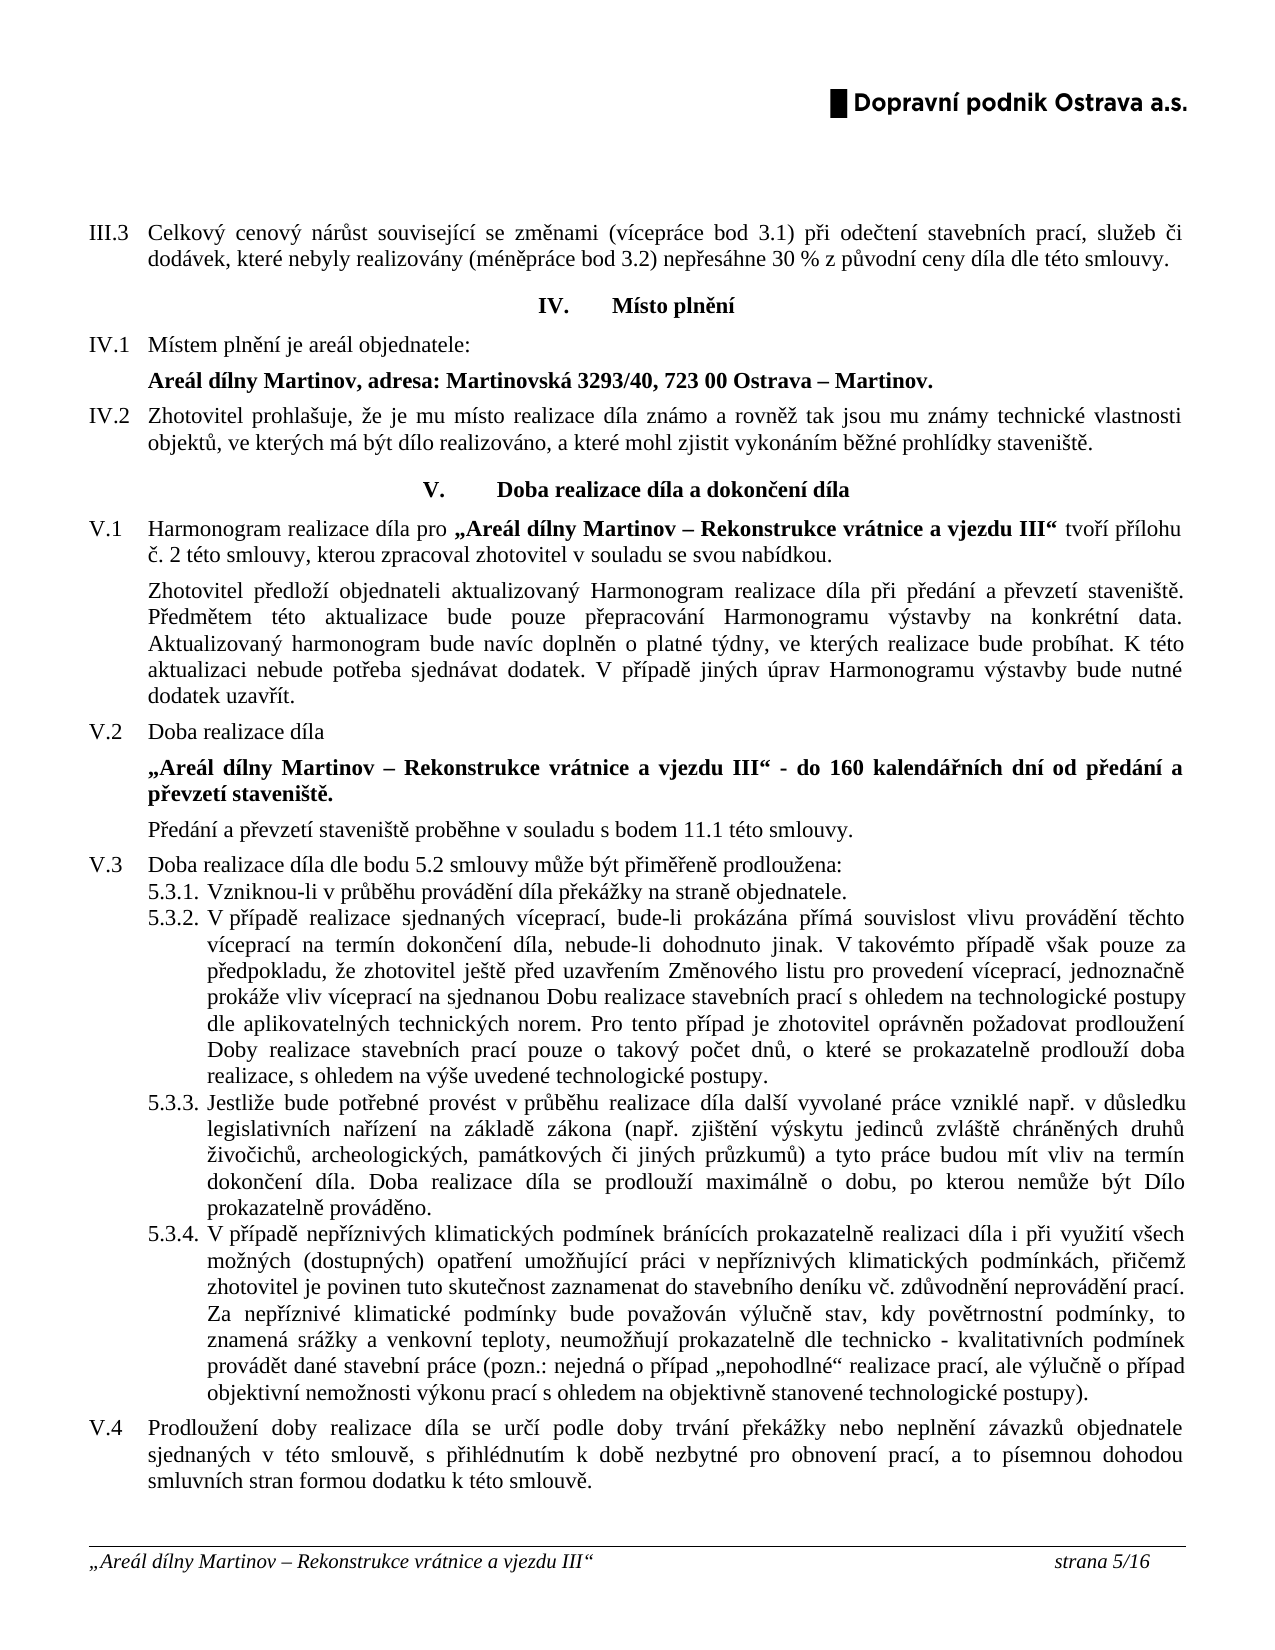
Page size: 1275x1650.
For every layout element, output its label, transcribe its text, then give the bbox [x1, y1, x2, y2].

text Předání a převzetí staveniště proběhne v souladu s bodem 11.1 této smlouvy. [148, 816, 1184, 842]
text Areál dílny Martinov, adresa: Martinovská 3293/40, 723 00 Ostrava – Martinov. [148, 367, 1214, 393]
subtitle Doba realizace díla a dokončení díla [89, 476, 1184, 502]
list Vzniknou-li v průběhu provádění díla překážky na straně objednatele. [148, 878, 1186, 904]
list Harmonogram realizace díla pro „Areál dílny Martinov – Rekonstrukce vrátnice a vjezdu III“ tvoří přílohu č. 2 této smlouvy, kterou zpracoval zhotovitel v souladu se svou nabídkou. [89, 515, 1181, 567]
list V případě nepříznivých klimatických podmínek bránících prokazatelně realizaci díla i při využití všech možných (dostupných) opatření umožňující práci v nepříznivých klimatických podmínkách, přičemž zhotovitel je povinen tuto skutečnost zaznamenat do stavebního deníku vč. zdůvodnění neprovádění prací. Za nepříznivé klimatické podmínky bude považován výlučně stav, kdy povětrnostní podmínky, to znamená srážky a venkovní teploty, neumožňují prokazatelně dle technicko - kvalitativních podmínek provádět dané stavební práce (pozn.: nejedná o případ „nepohodlné“ realizace prací, ale výlučně o případ objektivní nemožnosti výkonu prací s ohledem na objektivně stanovené technologické postupy). [148, 1221, 1186, 1405]
subtitle Místo plnění [89, 292, 1184, 318]
list V případě realizace sjednaných víceprací, bude-li prokázána přímá souvislost vlivu provádění těchto víceprací na termín dokončení díla, nebude-li dohodnuto jinak. V takovémto případě však pouze za předpokladu, že zhotovitel ještě před uzavřením Změnového listu pro provedení víceprací, jednoznačně prokáže vliv víceprací na sjednanou Dobu realizace stavebních prací s ohledem na technologické postupy dle aplikovatelných technických norem. Pro tento případ je zhotovitel oprávněn požadovat prodloužení Doby realizace stavebních prací pouze o takový počet dnů, o které se prokazatelně prodlouží doba realizace, s ohledem na výše uvedené technologické postupy. [148, 904, 1186, 1089]
text „Areál dílny Martinov – Rekonstrukce vrátnice a vjezdu III“ - do 160 kalendářních dní od předání a převzetí staveniště. [148, 754, 1184, 806]
picture [830, 89, 1187, 118]
list Prodloužení doby realizace díla se určí podle doby trvání překážky nebo neplnění závazků objednatele sjednaných v této smlouvě, s přihlédnutím k době nezbytné pro obnovení prací, a to písemnou dohodou smluvních stran formou dodatku k této smlouvě. [89, 1414, 1184, 1493]
list Zhotovitel prohlašuje, že je mu místo realizace díla známo a rovněž tak jsou mu známy technické vlastnosti objektů, ve kterých má být dílo realizováno, a které mohl zjistit vykonáním běžné prohlídky staveniště. [89, 402, 1184, 455]
list Doba realizace díla dle bodu 5.2 smlouvy může být přiměřeně prodloužena: [89, 852, 1184, 878]
list Jestliže bude potřebné provést v průběhu realizace díla další vyvolané práce vzniklé např. v důsledku legislativních nařízení na základě zákona (např. zjištění výskytu jedinců zvláště chráněných druhů živočichů, archeologických, památkových či jiných průzkumů) a tyto práce budou mít vliv na termín dokončení díla. Doba realizace díla se prodlouží maximálně o dobu, po kterou nemůže být Dílo prokazatelně prováděno. [148, 1089, 1186, 1221]
list Celkový cenový nárůst související se změnami (vícepráce bod 3.1) při odečtení stavebních prací, služeb či dodávek, které nebyly realizovány (méněpráce bod 3.2) nepřesáhne 30 % z původní ceny díla dle této smlouvy. [89, 218, 1184, 271]
text Zhotovitel předloží objednateli aktualizovaný Harmonogram realizace díla při předání a převzetí staveniště. Předmětem této aktualizace bude pouze přepracování Harmonogramu výstavby na konkrétní data. Aktualizovaný harmonogram bude navíc doplněn o platné týdny, ve kterých realizace bude probíhat. K této aktualizaci nebude potřeba sjednávat dodatek. V případě jiných úprav Harmonogramu výstavby bude nutné dodatek uzavřít. [148, 577, 1184, 709]
list Místem plnění je areál objednatele: [89, 331, 1184, 357]
list Doba realizace díla [89, 718, 1184, 744]
